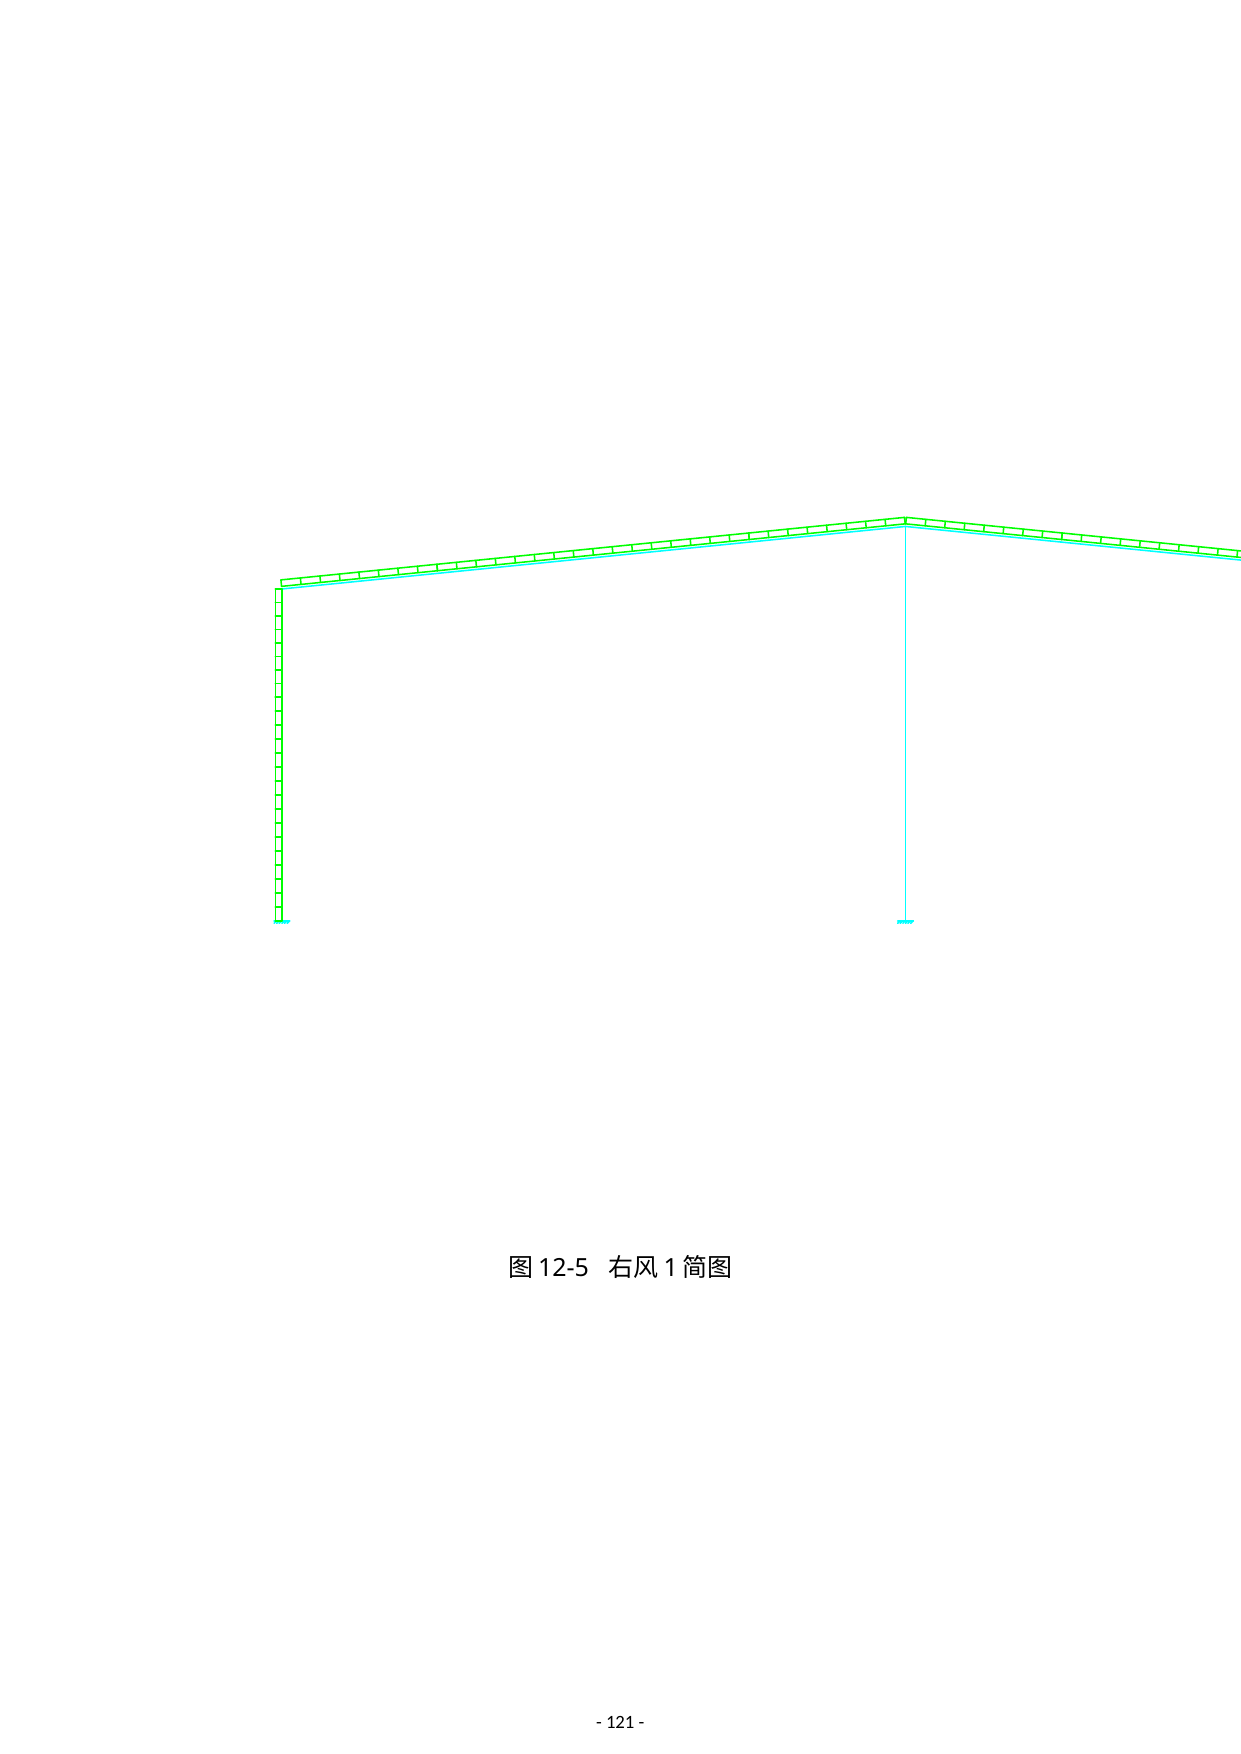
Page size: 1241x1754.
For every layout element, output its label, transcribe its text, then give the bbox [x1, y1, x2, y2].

text 图12-5 右风1简图 [148, 1242, 1093, 1289]
